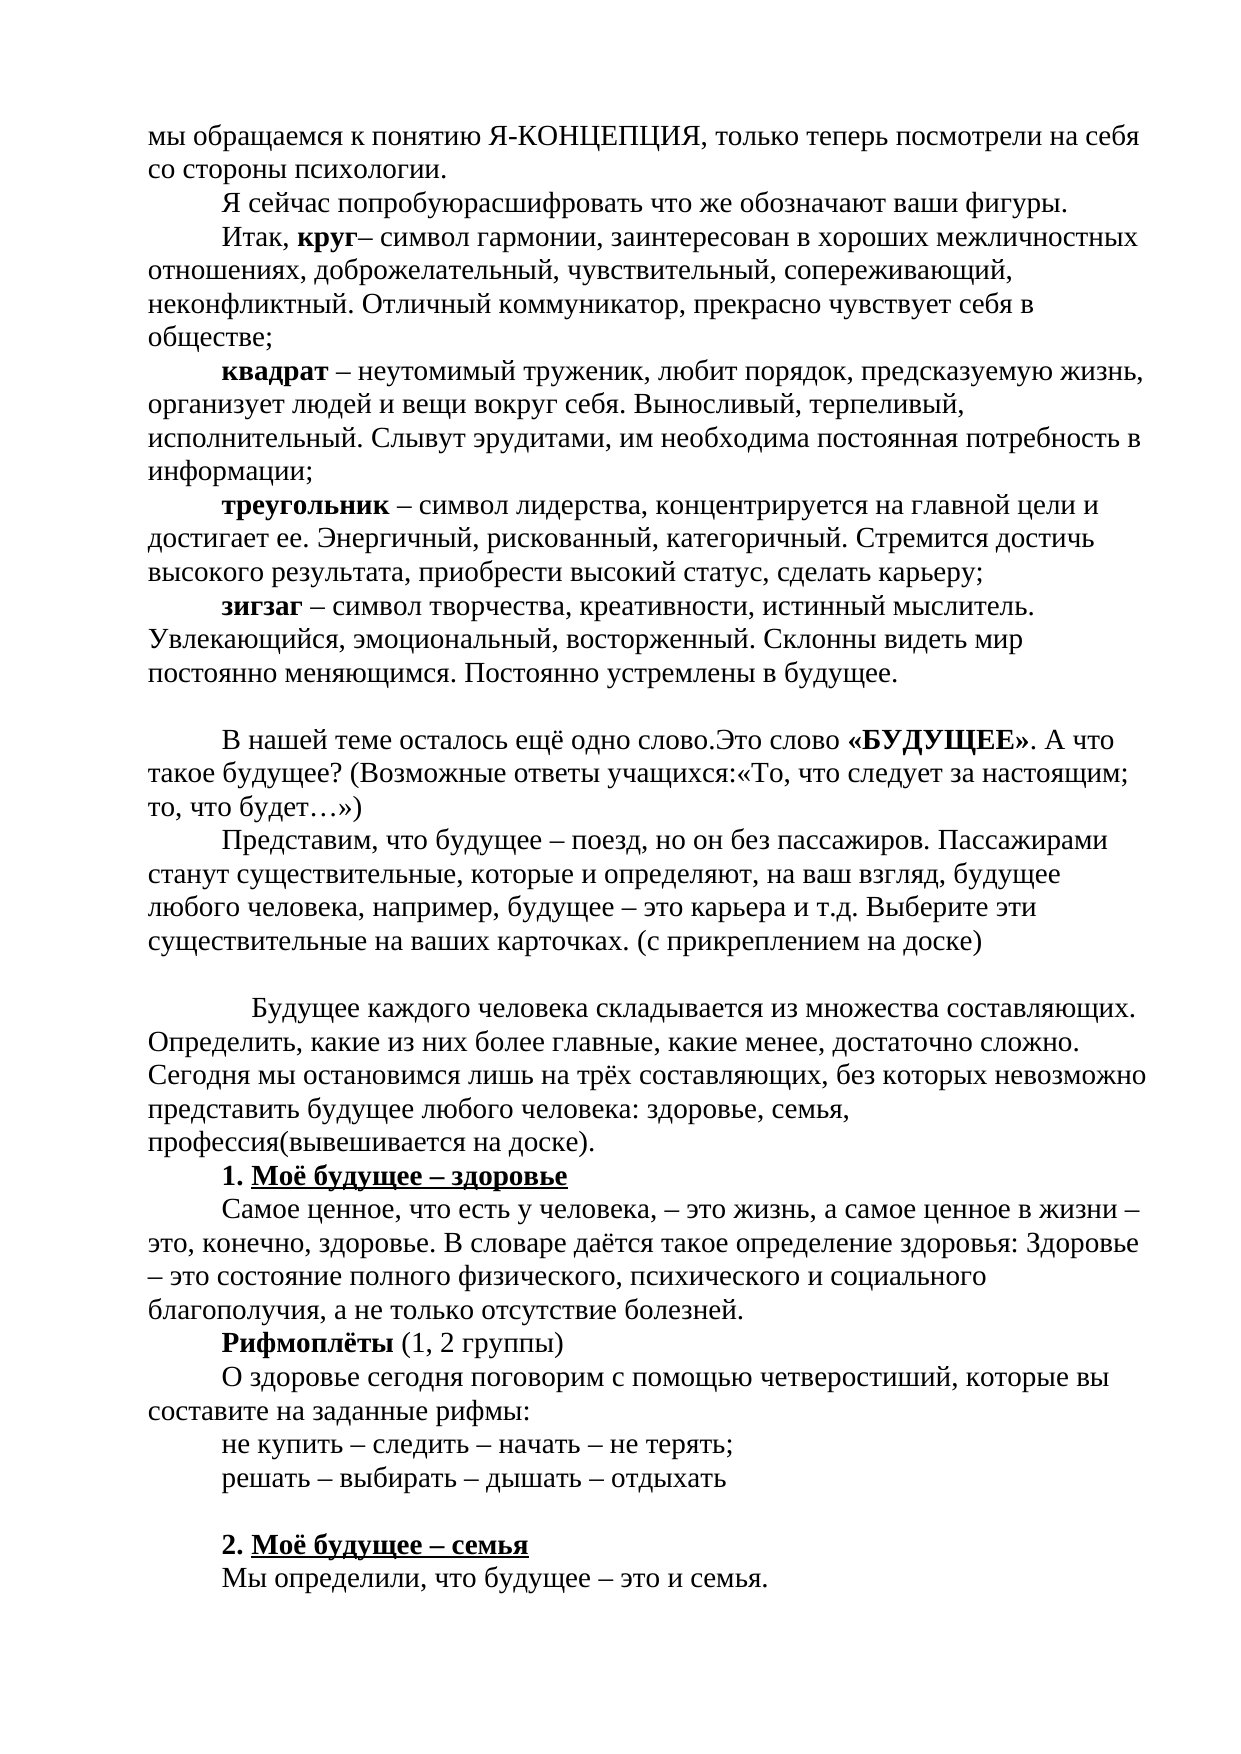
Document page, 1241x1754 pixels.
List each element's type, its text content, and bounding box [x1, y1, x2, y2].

text В нашей теме осталось ещё одно слово.Это слово «БУДУЩЕЕ». А что такое будущее? (Возможные ответы учащихся:«То, что следует за настоящим; то, что будет…») [148, 722, 1152, 822]
text не купить – следить – начать – не терять; [148, 1426, 1152, 1460]
text треугольник – символ лидерства, концентрируется на главной цели и достигает ее. Энергичный, рискованный, категоричный. Стремится достичь высокого результата, приобрести высокий статус, сделать карьеру; [148, 487, 1152, 588]
text Я сейчас попробуюрасшифровать что же обозначают ваши фигуры. [148, 185, 1152, 219]
text Будущее каждого человека складывается из множества составляющих. Определить, какие из них более главные, какие менее, достаточно сложно. Сегодня мы остановимся лишь на трёх составляющих, без которых невозможно представить будущее любого человека: здоровье, семья, профессия(вывешивается на доске). [148, 990, 1152, 1158]
text решать – выбирать – дышать – отдыхать [148, 1460, 1152, 1493]
text Итак, круг– символ гармонии, заинтересован в хороших межличностных отношениях, доброжелательный, чувствительный, сопереживающий, неконфликтный. Отличный коммуникатор, прекрасно чувствует себя в обществе; [148, 219, 1152, 353]
text Рифмоплёты (1, 2 группы) [148, 1326, 1152, 1359]
text Мы определили, что будущее – это и семья. [148, 1560, 1152, 1594]
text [148, 118, 1152, 185]
text О здоровье сегодня поговорим с помощью четверостиший, которые вы составите на заданные рифмы: [148, 1359, 1152, 1426]
text зигзаг – символ творчества, креативности, истинный мыслитель. Увлекающийся, эмоциональный, восторженный. Склонны видеть мир постоянно меняющимся. Постоянно устремлены в будущее. [148, 588, 1152, 688]
text квадрат – неутомимый труженик, любит порядок, предсказуемую жизнь, организует людей и вещи вокруг себя. Выносливый, терпеливый, исполнительный. Слывут эрудитами, им необходима постоянная потребность в информации; [148, 353, 1152, 487]
text Самое ценное, что есть у человека, – это жизнь, а самое ценное в жизни – это, конечно, здоровье. В словаре даётся такое определение здоровья: Здоровье – это состояние полного физического, психического и социального благополучия, а не только отсутствие болезней. [148, 1191, 1152, 1326]
text Представим, что будущее – поезд, но он без пассажиров. Пассажирами станут существительные, которые и определяют, на ваш взгляд, будущее любого человека, например, будущее – это карьера и т.д. Выберите эти существительные на ваших карточках. (с прикреплением на доске) [148, 822, 1152, 957]
list Моё будущее – семья [148, 1527, 1152, 1560]
list Моё будущее – здоровье [148, 1158, 1152, 1191]
